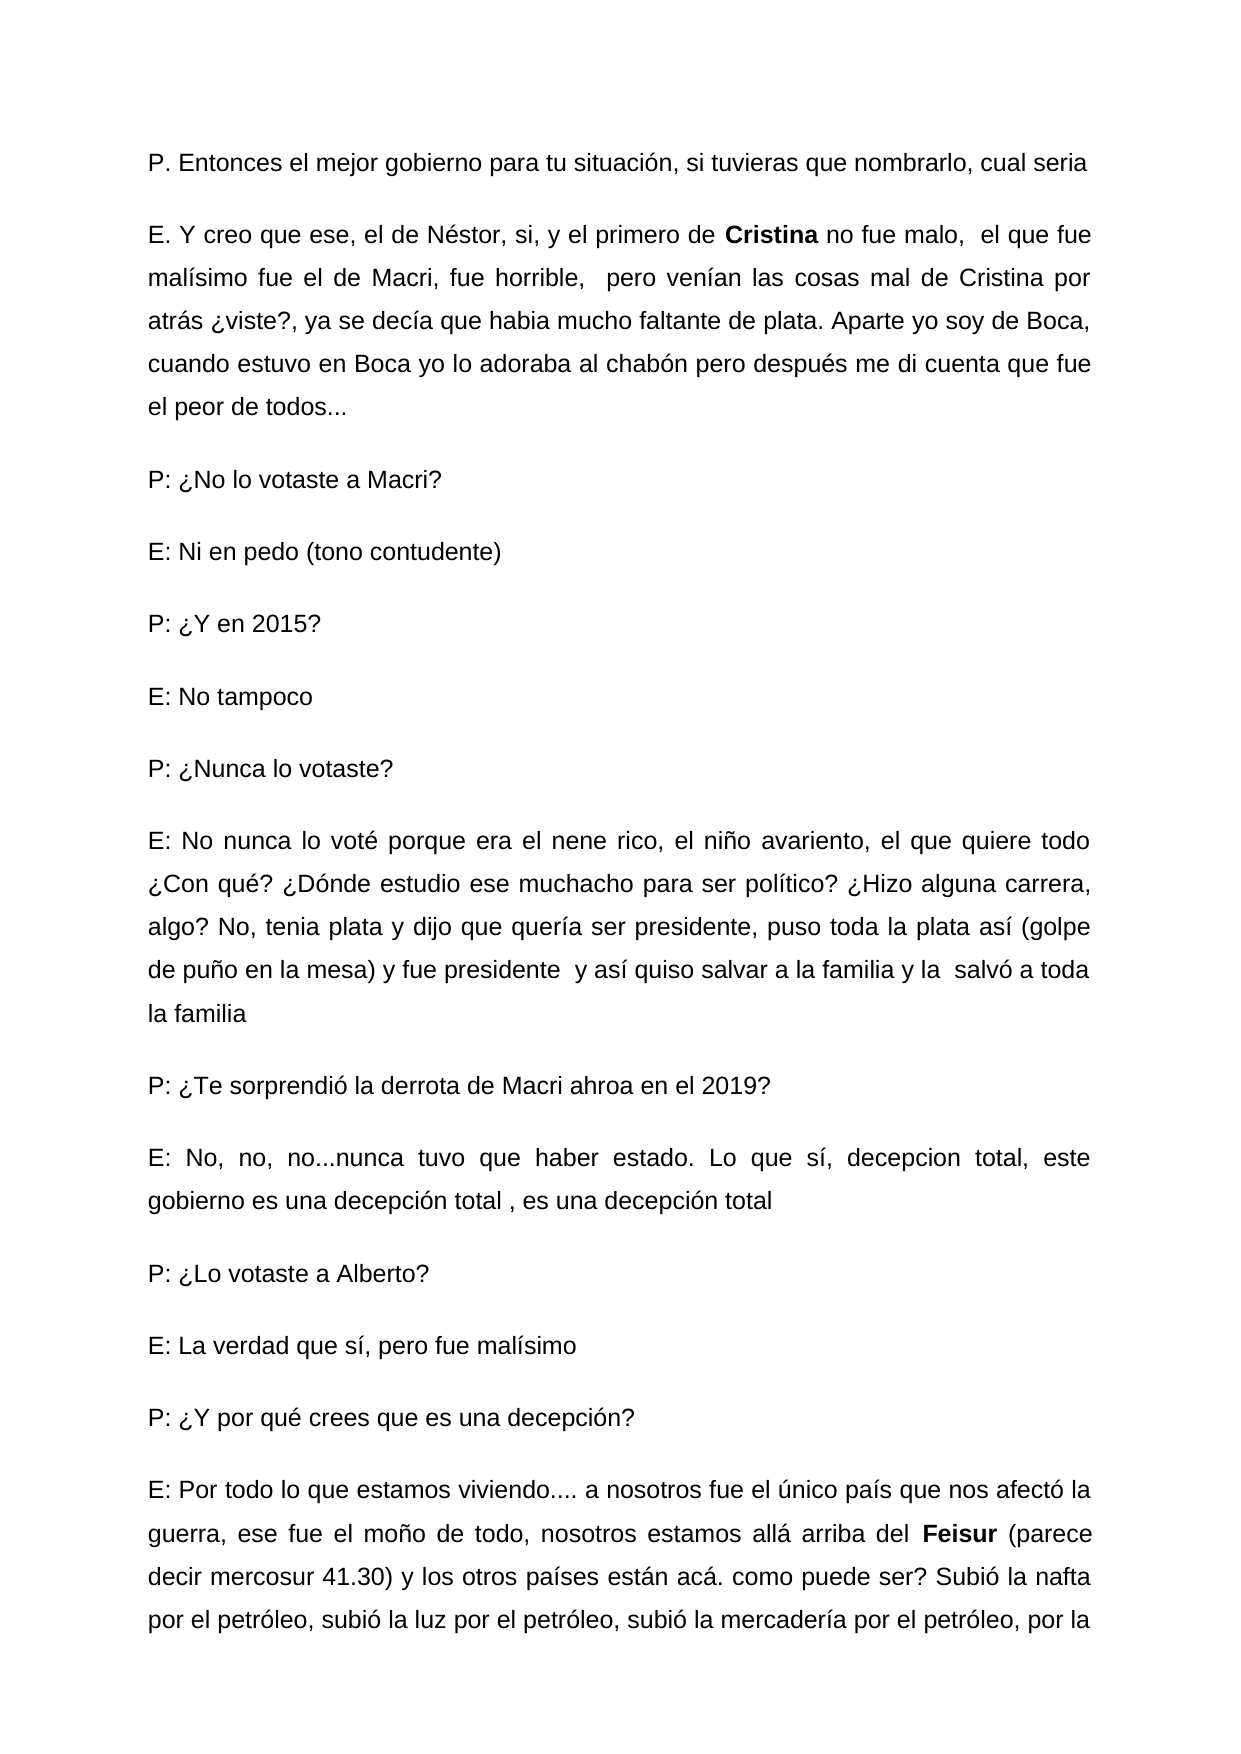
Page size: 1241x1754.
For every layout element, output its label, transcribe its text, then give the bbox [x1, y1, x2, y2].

text P: ¿Lo votaste a Alberto? [148, 1259, 1093, 1287]
text P: ¿No lo votaste a Macri? [148, 465, 1093, 493]
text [148, 1476, 1093, 1634]
text E: No tampoco [148, 682, 1093, 710]
text P: ¿Y en 2015? [148, 609, 1093, 638]
text P. Entonces el mejor gobierno para tu situación, si tuvieras que nombrarlo, cual seria [148, 148, 1093, 176]
text E: La verdad que sí, pero fue malísimo [148, 1331, 1093, 1360]
text E: No, no, no...nunca tuvo que haber estado. Lo que sí, decepcion total, este gobierno es una decepción total , es una decepción total [148, 1143, 1093, 1215]
text P: ¿Nunca lo votaste? [148, 754, 1093, 783]
text E: Ni en pedo (tono contudente) [148, 537, 1093, 566]
text P: ¿Te sorprendió la derrota de Macri ahroa en el 2019? [148, 1071, 1093, 1100]
text P: ¿Y por qué crees que es una decepción? [148, 1403, 1093, 1432]
text E: No nunca lo voté porque era el nene rico, el niño avariento, el que quiere todo ¿Con qué? ¿Dónde estudio ese muchacho para ser político? ¿Hizo alguna carrera, algo? No, tenia plata y dijo que quería ser presidente, puso toda la plata así (golpe de puño en la mesa) y fue presidente y así quiso salvar a la familia y la salvó a toda la familia [148, 826, 1093, 1027]
text E. Y creo que ese, el de Néstor, si, y el primero de Cristina no fue malo, el que fue malísimo fue el de Macri, fue horrible, pero venían las cosas mal de Cristina por atrás ¿viste?, ya se decía que habia mucho faltante de plata. Aparte yo soy de Boca, cuando estuvo en Boca yo lo adoraba al chabón pero después me di cuenta que fue el peor de todos... [148, 220, 1093, 421]
